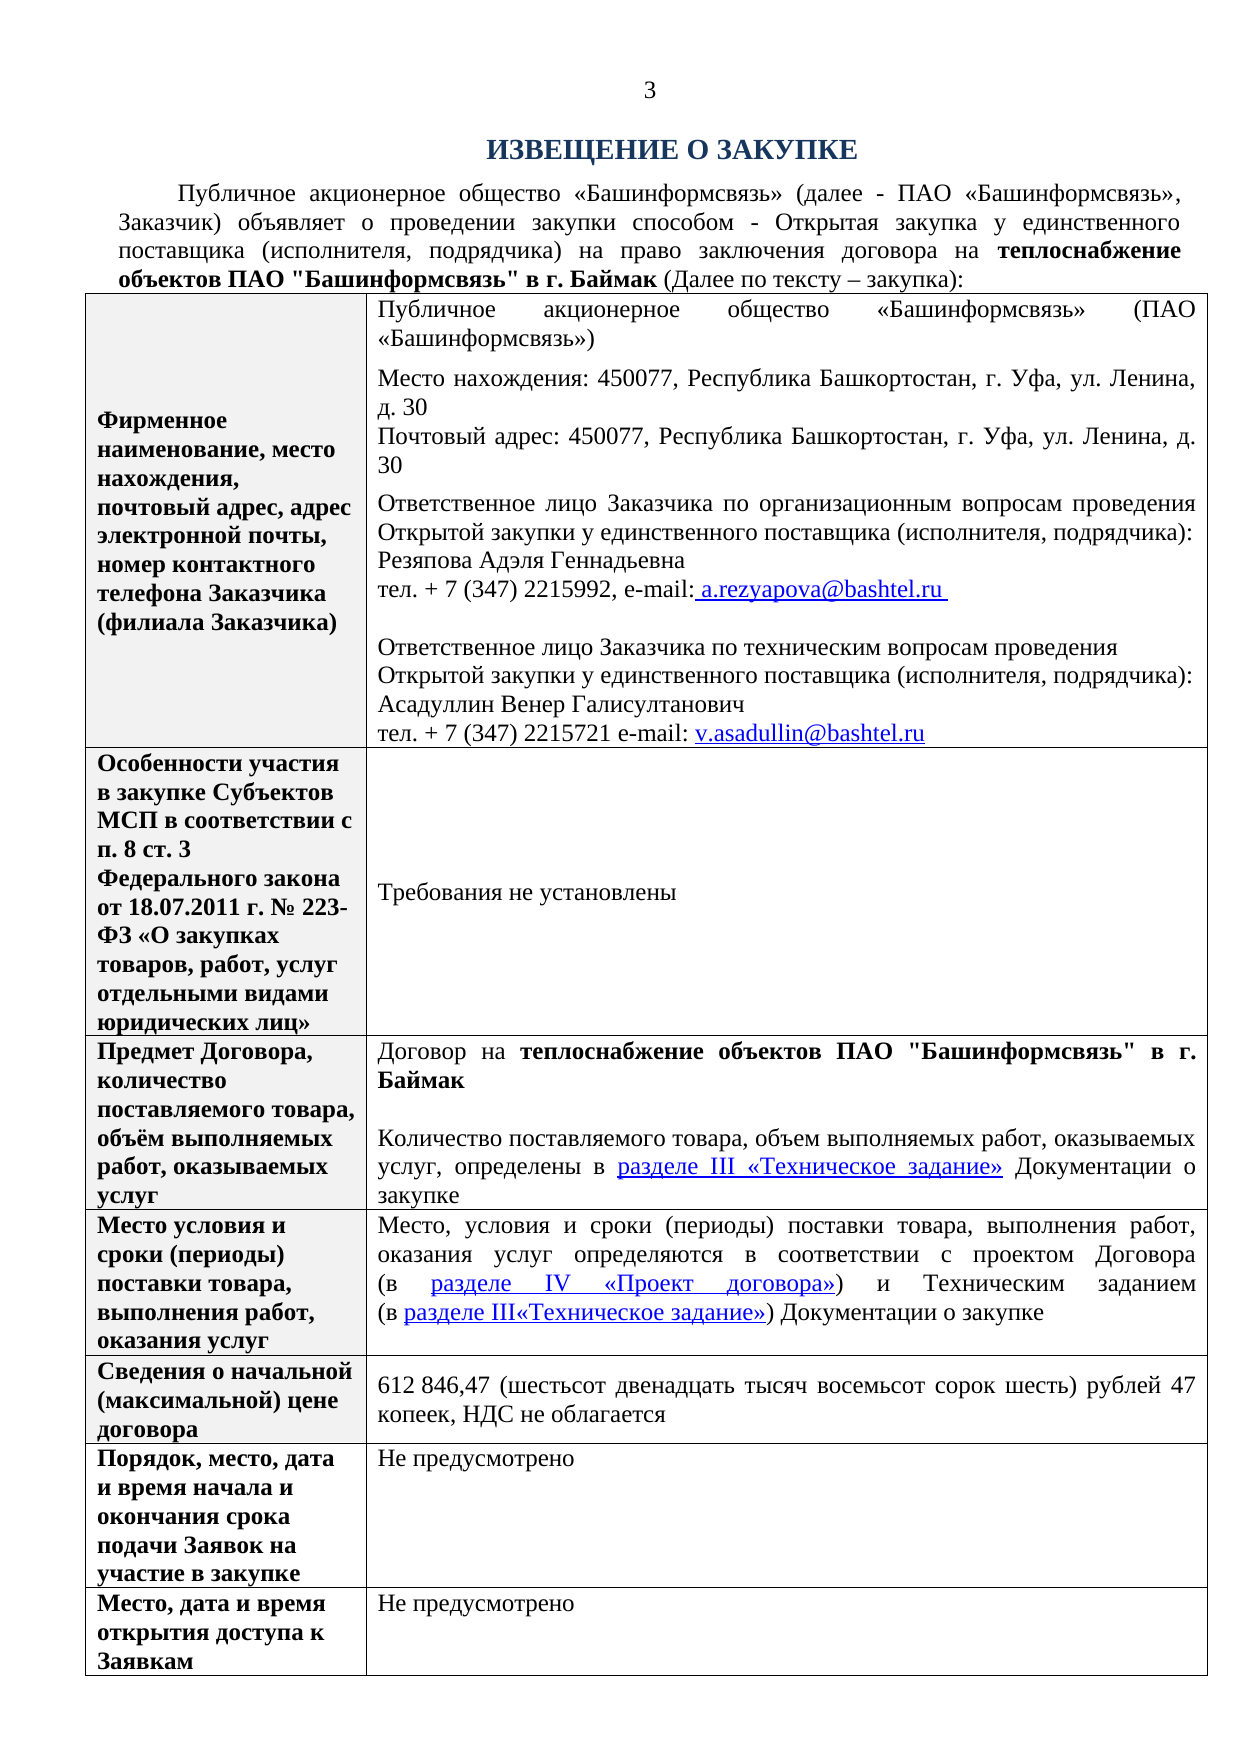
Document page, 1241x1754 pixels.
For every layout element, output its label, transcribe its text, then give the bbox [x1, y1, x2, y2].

table_cell Предмет Договора, количество поставляемого товара, объём выполняемых работ, оказываемых услуг [86, 1036, 366, 1209]
table_cell Не предусмотрено [367, 1444, 1207, 1587]
table_cell Место, условия и сроки (периоды) поставки товара, выполнения работ, оказания услуг определяются в соответствии с проектом Договора (в разделе IV «Проект договора») и Техническим заданием (в разделе III«Техническое задание») Документации о закупке [367, 1210, 1207, 1355]
table_cell Место, дата и время открытия доступа к Заявкам [86, 1588, 366, 1674]
table_cell Порядок, место, дата и время начала и окончания срока подачи Заявок на участие в закупке [86, 1444, 366, 1587]
table_cell Место условия и сроки (периоды) поставки товара, выполнения работ, оказания услуг [86, 1210, 366, 1355]
table_header Публичное акционерное общество «Башинформсвязь» (ПАО «Башинформсвязь») Место нахождения: 450077, Республика Башкортостан, г. Уфа, ул. Ленина, д. 30 Почтовый адрес: 450077, Республика Башкортостан, г. Уфа, ул. Ленина, д. 30 Ответственное лицо Заказчика по организационным вопросам проведения Открытой закупки у единственного поставщика (исполнителя, подрядчика): Резяпова Адэля Геннадьевна тел. + 7 (347) 2215992, e-mail: a.rezyapova@bashtel.ru Ответственное лицо Заказчика по техническим вопросам проведения Открытой закупки у единственного поставщика (исполнителя, подрядчика): Асадуллин Венер Галисултанович тел. + 7 (347) 2215721 e-mail: v.asadullin@bashtel.ru [367, 294, 1207, 747]
subtitle ИЗВЕЩЕНИЕ О ЗАКУПКЕ [163, 132, 1181, 166]
table_cell 612 846,47 (шестьсот двенадцать тысяч восемьсот сорок шесть) рублей 47 копеек, НДС не облагается [367, 1356, 1207, 1442]
table_cell Договор на теплоснабжение объектов ПАО "Башинформсвязь" в г. Баймак Количество поставляемого товара, объем выполняемых работ, оказываемых услуг, определены в разделе III «Техническое задание» Документации о закупке [367, 1036, 1207, 1209]
table_cell Требования не установлены [367, 748, 1207, 1035]
table_cell Сведения о начальной (максимальной) цене договора [86, 1356, 366, 1442]
table_cell Не предусмотрено [367, 1588, 1207, 1674]
table_cell Особенности участия в закупке Субъектов МСП в соответствии с п. 8 ст. 3 Федерального закона от 18.07.2011 г. № 223-ФЗ «О закупках товаров, работ, услуг отдельными видами юридических лиц» [86, 748, 366, 1035]
table_header Фирменное наименование, место нахождения, почтовый адрес, адрес электронной почты, номер контактного телефона Заказчика (филиала Заказчика) [86, 294, 366, 747]
text Публичное акционерное общество «Башинформсвязь» (далее - ПАО «Башинформсвязь», Заказчик) объявляет о проведении закупки способом - Открытая закупка у единственного поставщика (исполнителя, подрядчика) на право заключения договора на теплоснабжение объектов ПАО "Башинформсвязь" в г. Баймак (Далее по тексту – закупка): [118, 178, 1181, 293]
